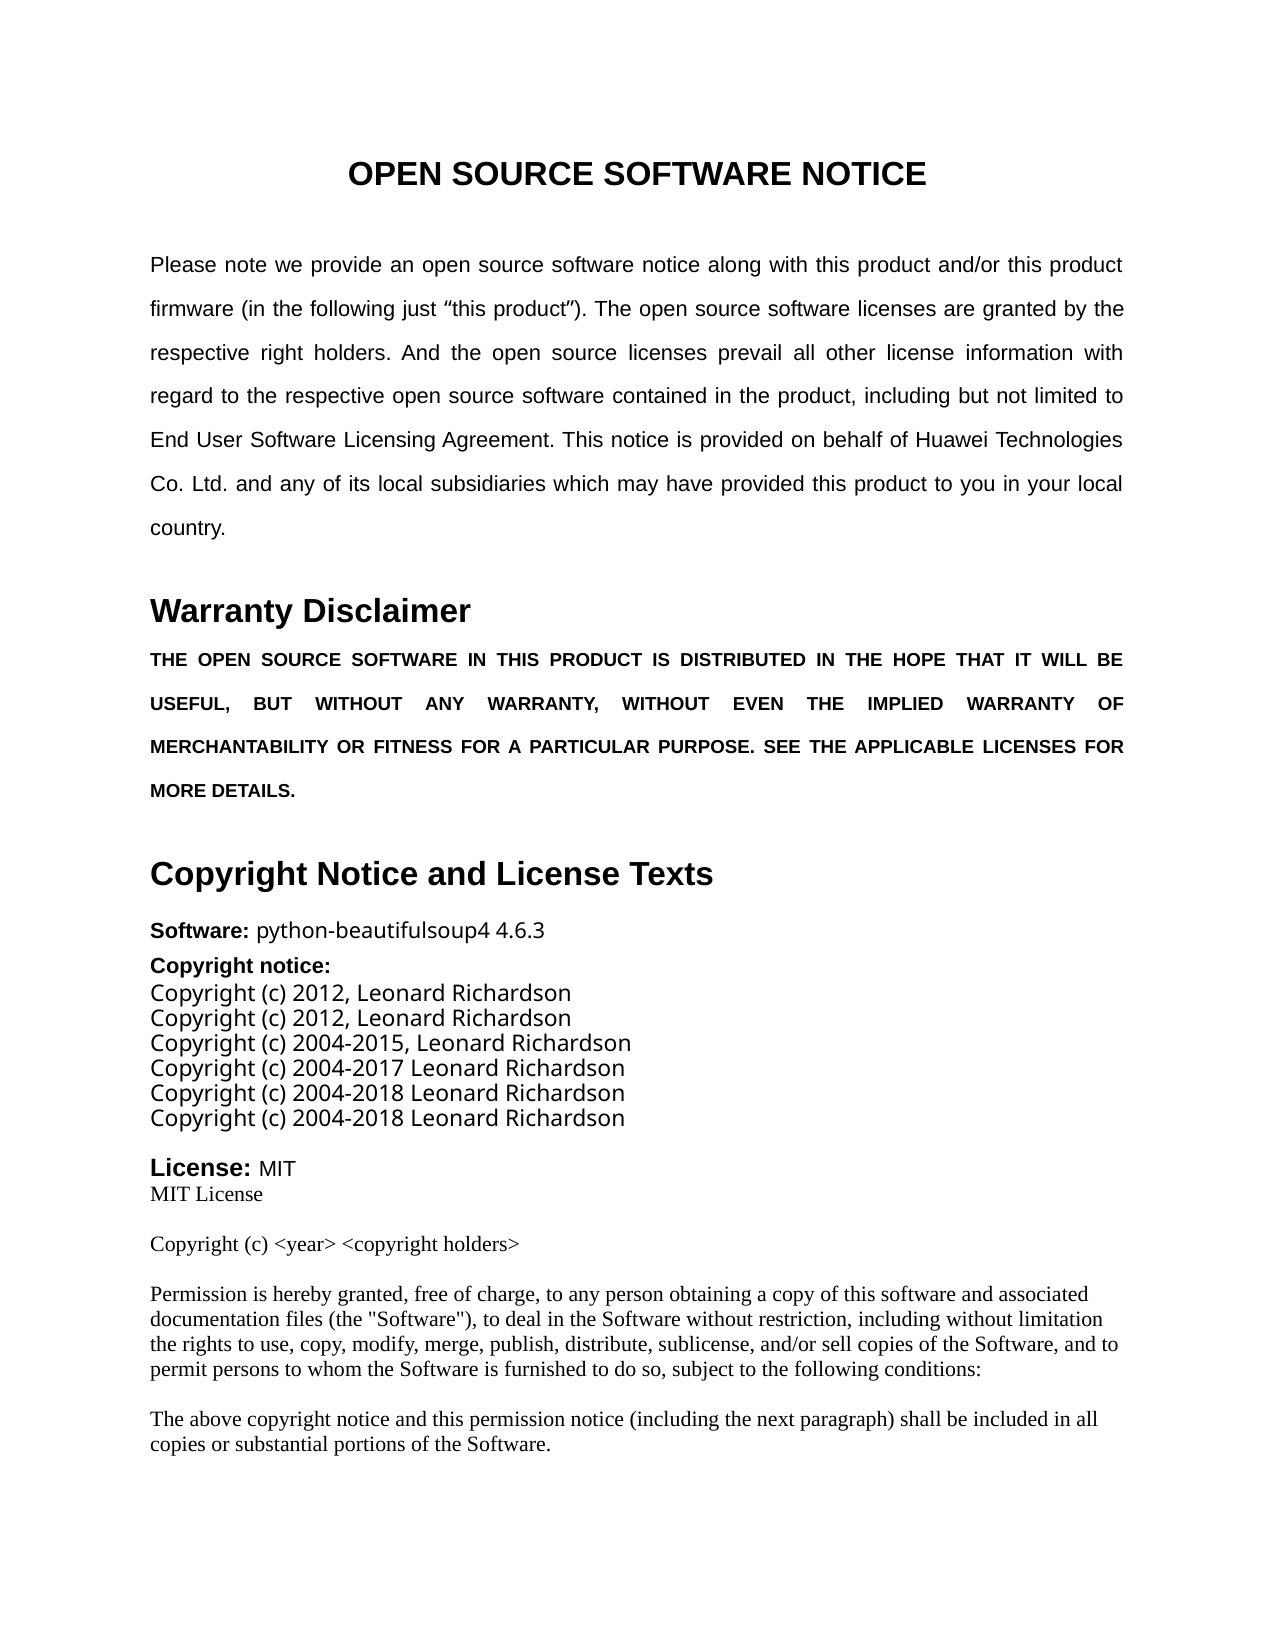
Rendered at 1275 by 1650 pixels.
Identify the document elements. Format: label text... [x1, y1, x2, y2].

text License: MIT [150, 1156, 1125, 1181]
text Copyright notice: [150, 944, 1125, 981]
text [150, 1181, 1125, 1481]
text Copyright Notice and License Texts [150, 850, 1125, 894]
text OPEN SOURCE SOFTWARE NOTICE [150, 150, 1125, 194]
text Please note we provide an open source software notice along with this product and/or this product firmware (in the following just “this product”). The open source software licenses are granted by the respective right holders. And the open source licenses prevail all other license information with regard to the respective open source software contained in the product, including but not limited to End User Software Licensing Agreement. This notice is provided on behalf of Huawei Technologies Co. Ltd. and any of its local subsidiaries which may have provided this product to you in your local country. [150, 237, 1125, 544]
text Software: python-beautifulsoup4 4.6.3 [150, 919, 1125, 944]
text Copyright (c) 2012, Leonard Richardson Copyright (c) 2012, Leonard Richardson Copyright (c) 2004-2015, Leonard Richardson Copyright (c) 2004-2017 Leonard Richardson Copyright (c) 2004-2018 Leonard Richardson Copyright (c) 2004-2018 Leonard Richardson [150, 981, 1125, 1156]
text Warranty Disclaimer [150, 587, 1125, 631]
text The open source software in this product is distributed in the hope that it will be useful, but WITHOUT ANY WARRANTY, without even the implied warranty of MERCHANTABILITY or FITNESS FOR A PARTICULAR PURPOSE. See the applicable licenses for more details. [150, 631, 1125, 806]
